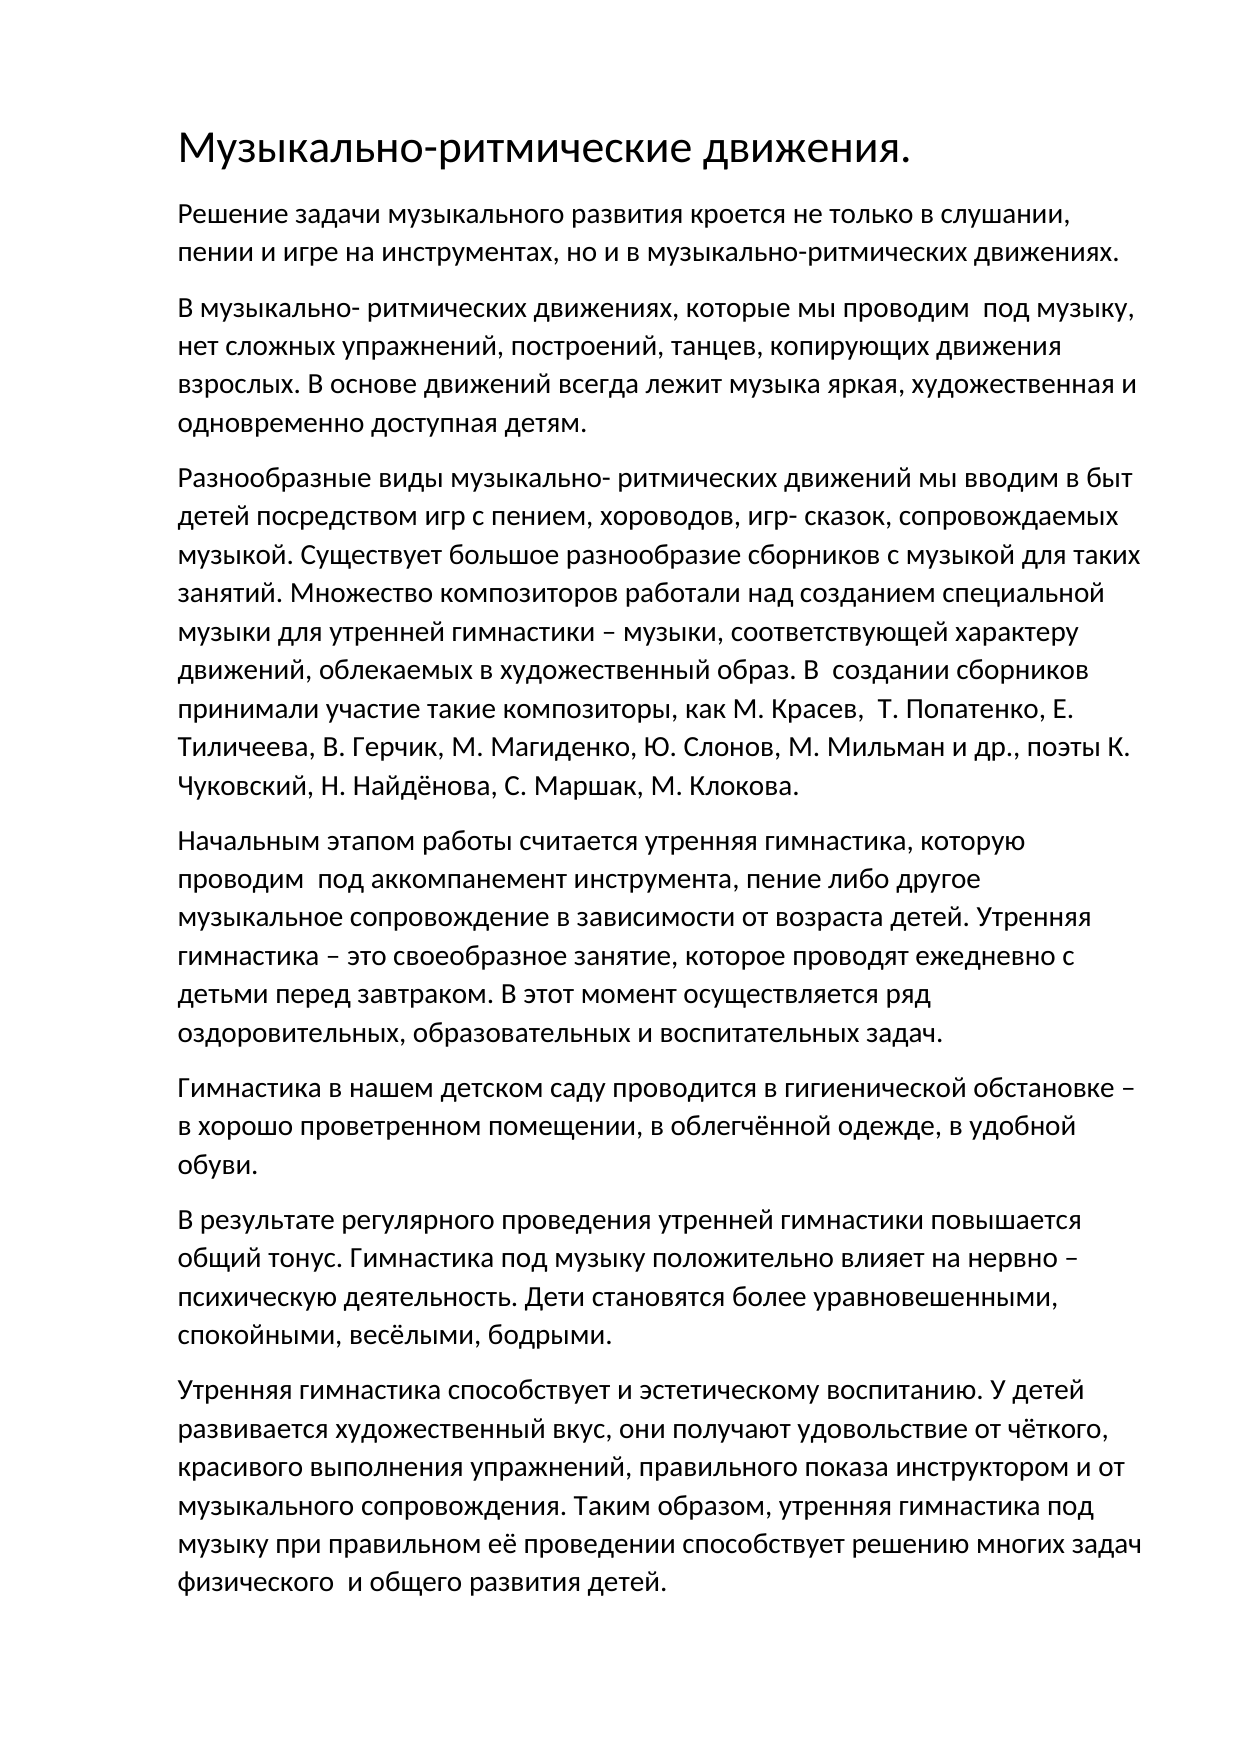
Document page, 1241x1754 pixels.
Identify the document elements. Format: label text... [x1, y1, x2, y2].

text Начальным этапом работы считается утренняя гимнастика, которую проводим под аккомпанемент инструмента, пение либо другое музыкальное сопровождение в зависимости от возраста детей. Утренняя гимнастика – это своеобразное занятие, которое проводят ежедневно с детьми перед завтраком. В этот момент осуществляется ряд оздоровительных, образовательных и воспитательных задач. [177, 822, 1152, 1049]
text Гимнастика в нашем детском саду проводится в гигиенической обстановке – в хорошо проветренном помещении, в облегчённой одежде, в удобной обуви. [177, 1069, 1152, 1181]
text Решение задачи музыкального развития кроется не только в слушании, пении и игре на инструментах, но и в музыкально-ритмических движениях. [177, 195, 1152, 269]
text Музыкально-ритмические движения. [177, 118, 1152, 174]
text Утренняя гимнастика способствует и эстетическому воспитанию. У детей развивается художественный вкус, они получают удовольствие от чёткого, красивого выполнения упражнений, правильного показа инструктором и от музыкального сопровождения. Таким образом, утренняя гимнастика под музыку при правильном её проведении способствует решению многих задач физического и общего развития детей. [177, 1371, 1152, 1599]
text В музыкально- ритмических движениях, которые мы проводим под музыку, нет сложных упражнений, построений, танцев, копирующих движения взрослых. В основе движений всегда лежит музыка яркая, художественная и одновременно доступная детям. [177, 289, 1152, 439]
text В результате регулярного проведения утренней гимнастики повышается общий тонус. Гимнастика под музыку положительно влияет на нервно – психическую деятельность. Дети становятся более уравновешенными, спокойными, весёлыми, бодрыми. [177, 1201, 1152, 1352]
text Разнообразные виды музыкально- ритмических движений мы вводим в быт детей посредством игр с пением, хороводов, игр- сказок, сопровождаемых музыкой. Существует большое разнообразие сборников с музыкой для таких занятий. Множество композиторов работали над созданием специальной музыки для утренней гимнастики – музыки, соответствующей характеру движений, облекаемых в художественный образ. В создании сборников принимали участие такие композиторы, как М. Красев, Т. Попатенко, Е. Тиличеева, В. Герчик, М. Магиденко, Ю. Слонов, М. Мильман и др., поэты К. Чуковский, Н. Найдёнова, С. Маршак, М. Клокова. [177, 459, 1152, 802]
